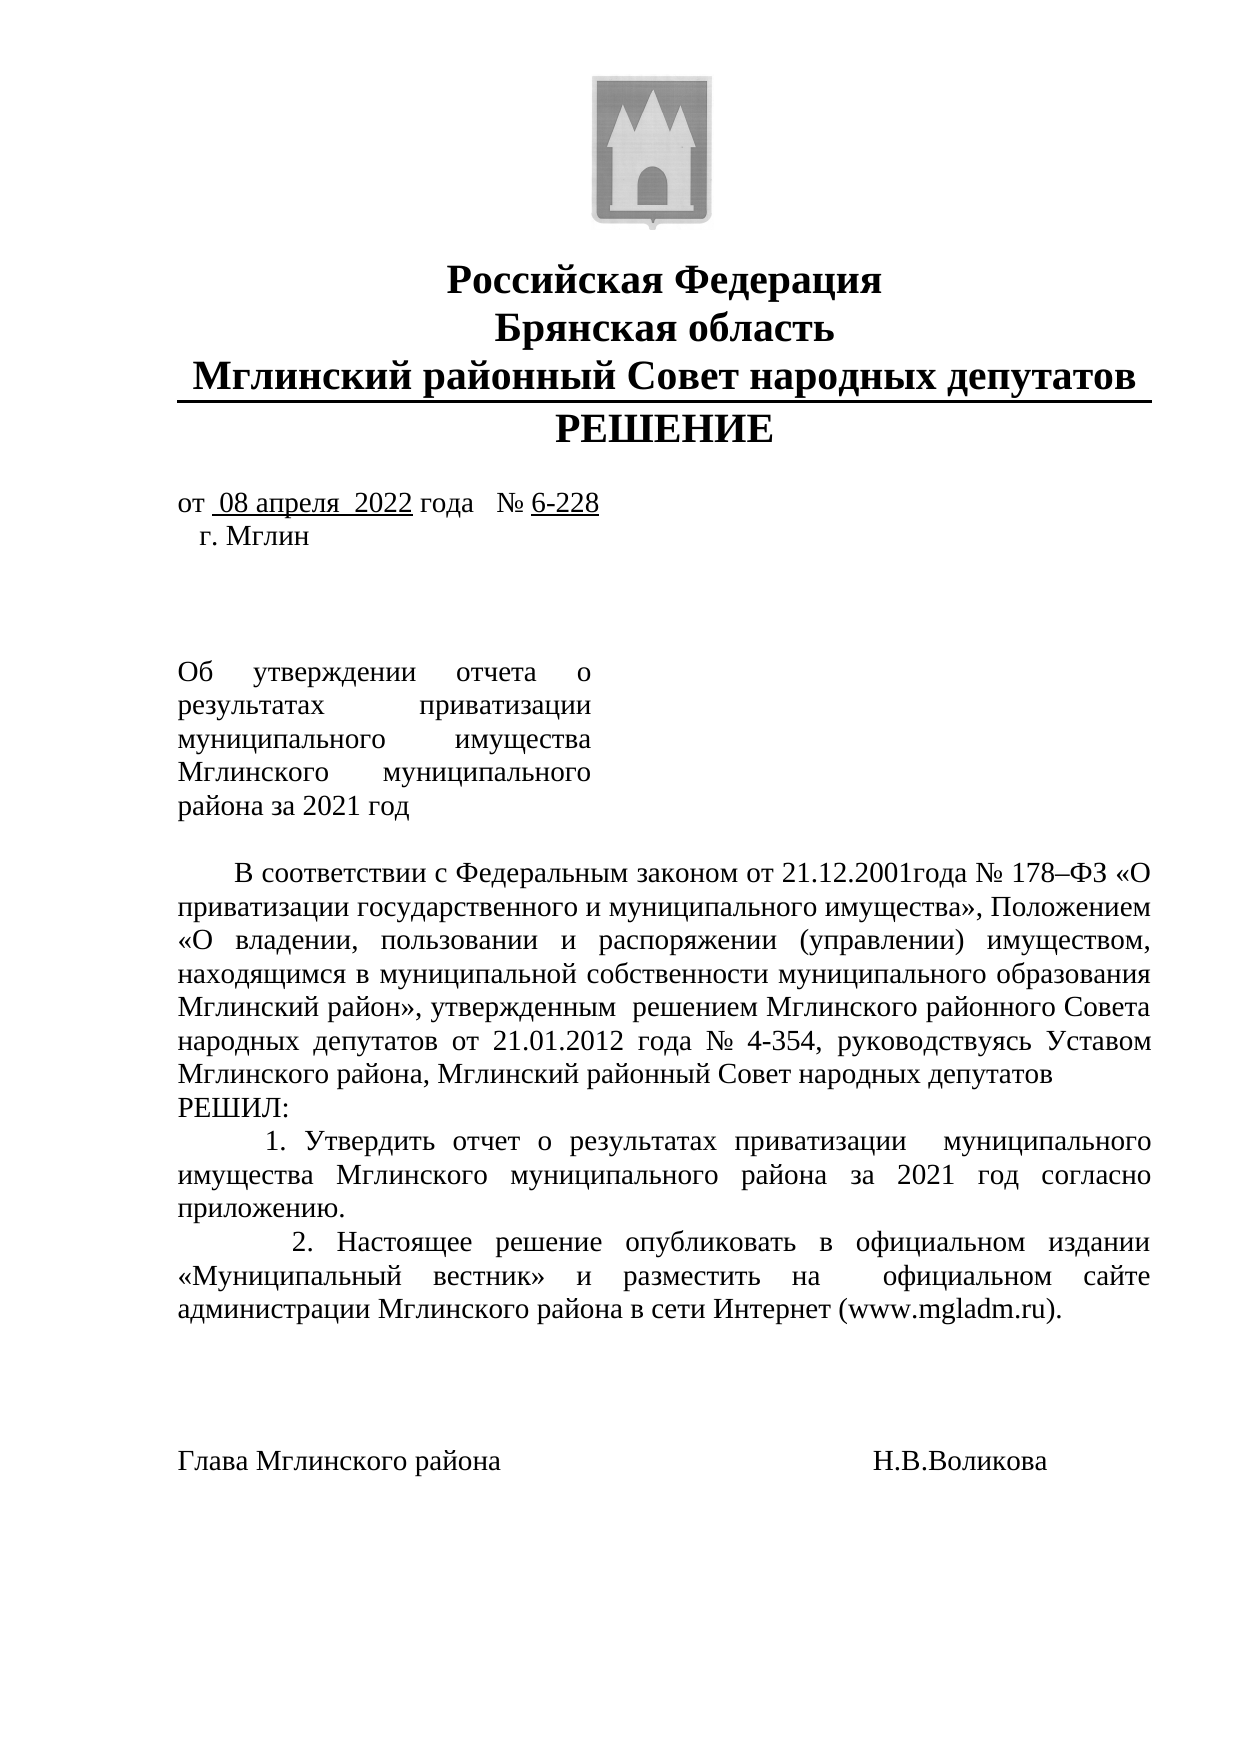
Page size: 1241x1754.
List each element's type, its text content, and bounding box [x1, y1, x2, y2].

title Российская Федерация [177, 254, 1152, 302]
text от 08 апреля 2022 года № 6-228 [177, 485, 1152, 518]
text В соответствии с Федеральным законом от 21.12.2001года № 178–ФЗ «О приватизации государственного и муниципального имущества», Положением «О владении, пользовании и распоряжении (управлении) имуществом, находящимся в муниципальной собственности муниципального образования Мглинский район», утвержденным решением Мглинского районного Совета народных депутатов от 21.01.2012 года № 4-354, руководствуясь Уставом Мглинского района, Мглинский районный Совет народных депутатов [177, 855, 1152, 1090]
text Об утверждении отчета о результатах приватизации муниципального имущества Мглинского муниципального района за 2021 год [177, 654, 591, 822]
subtitle РЕШЕНИЕ [177, 403, 1152, 451]
text г. Мглин [177, 518, 1152, 552]
subtitle Мглинский районный Совет народных депутатов [177, 350, 1152, 400]
text 1. Утвердить отчет о результатах приватизации муниципального имущества Мглинского муниципального района за 2021 год согласно приложению. [177, 1123, 1152, 1224]
picture [590, 74, 714, 230]
text Глава Мглинского района Н.В.Воликова [177, 1443, 1152, 1477]
text РЕШИЛ: [177, 1090, 1152, 1123]
subtitle Брянская область [177, 302, 1152, 350]
text 2. Настоящее решение опубликовать в официальном издании «Муниципальный вестник» и разместить на официальном сайте администрации Мглинского района в сети Интернет (www.mgladm.ru). [177, 1224, 1152, 1325]
